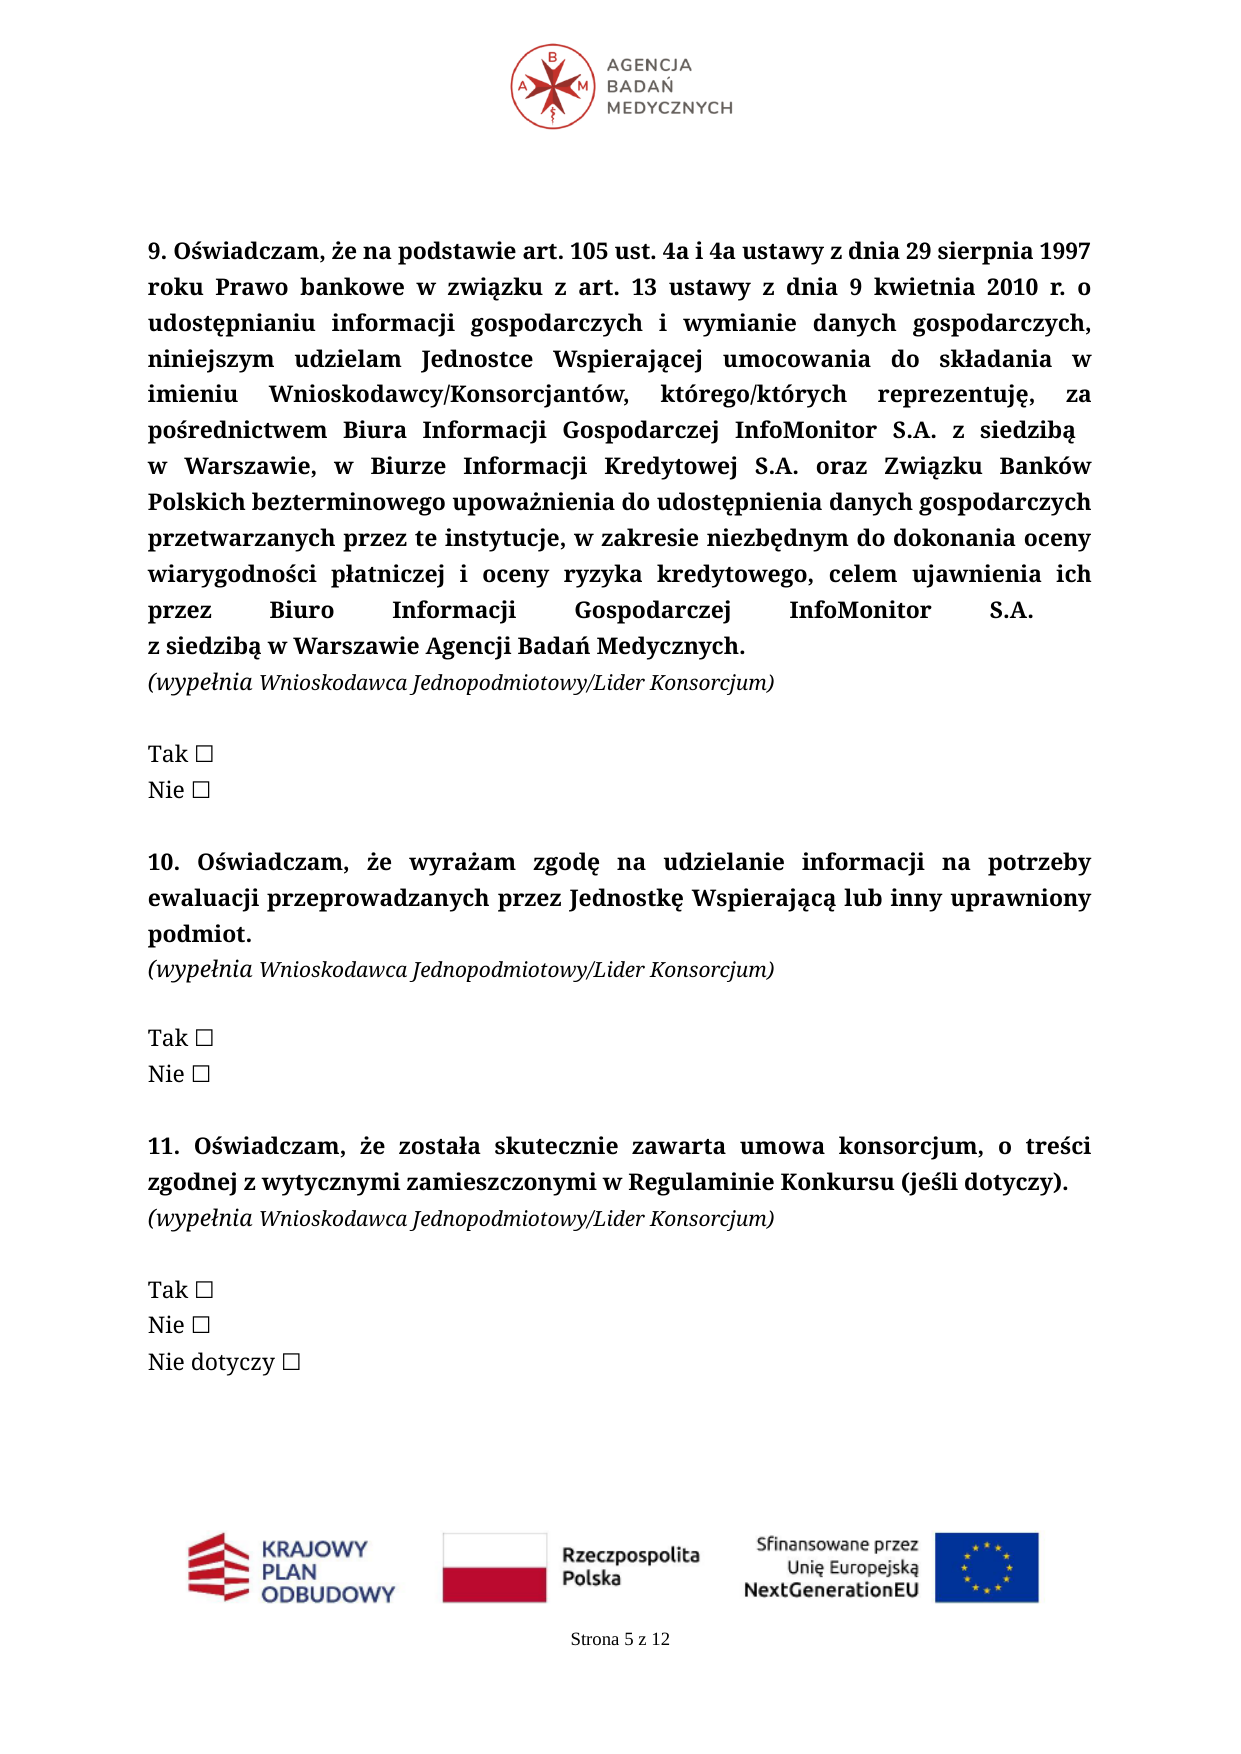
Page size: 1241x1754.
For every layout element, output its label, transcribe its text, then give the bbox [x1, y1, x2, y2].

text Tak [148, 738, 1093, 769]
text Nie [148, 1058, 1093, 1089]
text (wypełnia Wnioskodawca Jednopodmiotowy/Lider Konsorcjum) [148, 953, 1093, 985]
text Tak [148, 1022, 1093, 1053]
picture [147, 1494, 1093, 1628]
text Nie [148, 774, 1093, 805]
text Nie dotyczy [148, 1345, 1093, 1377]
text 11. Oświadczam, że została skutecznie zawarta umowa konsorcjum, o treści zgodnej z wytycznymi zamieszczonymi w Regulaminie Konkursu (jeśli dotyczy). [148, 1130, 1093, 1197]
text 9. Oświadczam, że na podstawie art. 105 ust. 4a i 4a ustawy z dnia 29 sierpnia 1997 roku Prawo bankowe w związku z art. 13 ustawy z dnia 9 kwietnia 2010 r. o udostępnianiu informacji gospodarczych i wymianie danych gospodarczych, niniejszym udzielam Jednostce Wspierającej umocowania do składania w imieniu Wnioskodawcy/Konsorcjantów, którego/których reprezentuję, za pośrednictwem Biura Informacji Gospodarczej InfoMonitor S.A. z siedzibą w Warszawie, w Biurze Informacji Kredytowej S.A. oraz Związku Banków Polskich bezterminowego upoważnienia do udostępnienia danych gospodarczych przetwarzanych przez te instytucje, w zakresie niezbędnym do dokonania oceny wiarygodności płatniczej i oceny ryzyka kredytowego, celem ujawnienia ich przez Biuro Informacji Gospodarczej InfoMonitor S.A. z siedzibą w Warszawie Agencji Badań Medycznych. [148, 235, 1093, 661]
text Nie [148, 1309, 1093, 1341]
text Tak [148, 1273, 1093, 1305]
text (wypełnia Wnioskodawca Jednopodmiotowy/Lider Konsorcjum) [148, 1202, 1093, 1233]
picture [501, 34, 739, 134]
text 10. Oświadczam, że wyrażam zgodę na udzielanie informacji na potrzeby ewaluacji przeprowadzanych przez Jednostkę Wspierającą lub inny uprawniony podmiot. [148, 846, 1093, 949]
text (wypełnia Wnioskodawca Jednopodmiotowy/Lider Konsorcjum) [148, 666, 1093, 697]
